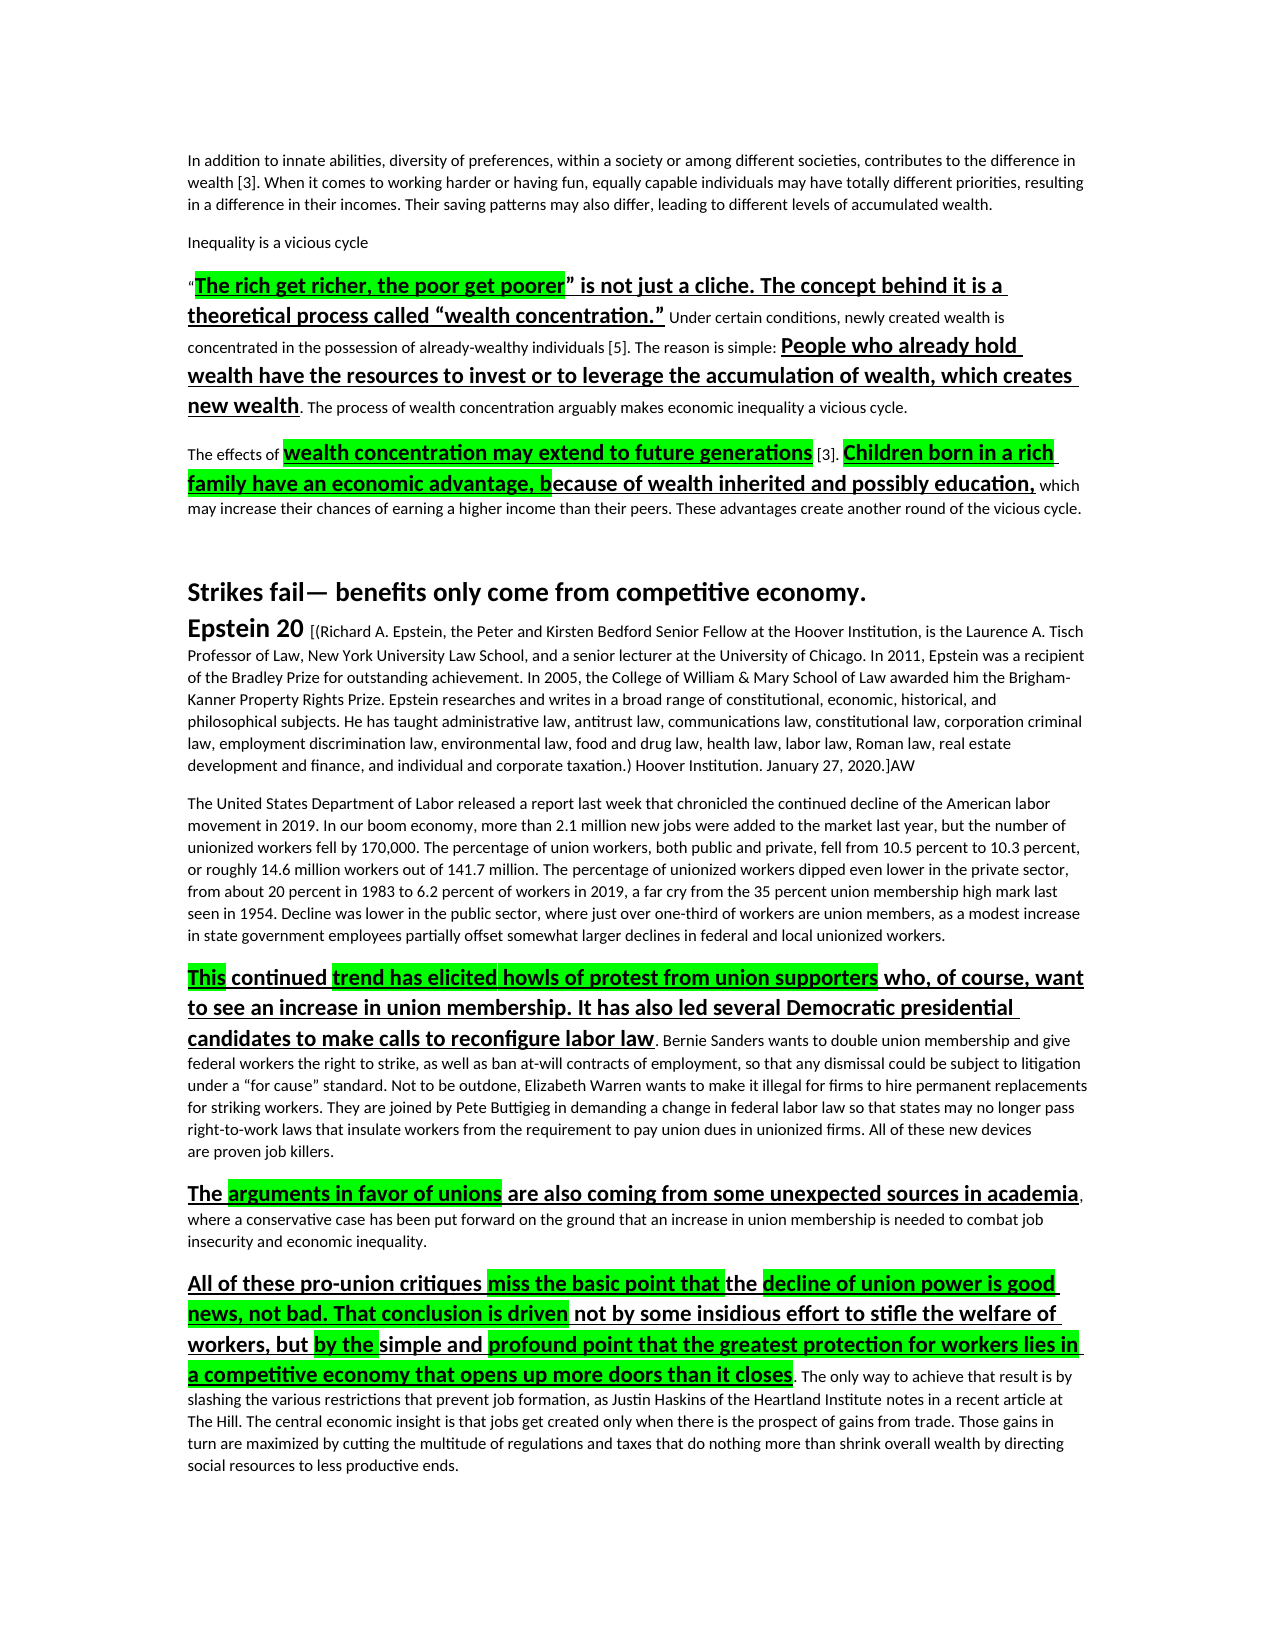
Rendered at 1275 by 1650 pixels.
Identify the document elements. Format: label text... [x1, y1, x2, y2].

subtitle Strikes fail— benefits only come from competitive economy. [187, 575, 1087, 608]
text All of these pro-union critiques miss the basic point that the decline of union power is good news, not bad. That conclusion is driven not by some insidious effort to stifle the welfare of workers, but by the simple and profound point that the greatest protection for workers lies in a competitive economy that opens up more doors than it closes. The only way to achieve that result is by slashing the various restrictions that prevent job formation, as Justin Haskins of the Heartland Institute notes in a recent article at The Hill. The central economic insight is that jobs get created only when there is the prospect of gains from trade. Those gains in turn are maximized by cutting the multitude of regulations and taxes that do nothing more than shrink overall wealth by directing social resources to less productive ends. [187, 1269, 1087, 1476]
text “The rich get richer, the poor get poorer” is not just a cliche. The concept behind it is a theoretical process called “wealth concentration.” Under certain conditions, newly created wealth is concentrated in the possession of already-wealthy individuals [5]. The reason is simple: People who already hold wealth have the resources to invest or to leverage the accumulation of wealth, which creates new wealth. The process of wealth concentration arguably makes economic inequality a vicious cycle. [187, 271, 1087, 420]
text The effects of wealth concentration may extend to future generations [3]. Children born in a rich family have an economic advantage, because of wealth inherited and possibly education, which may increase their chances of earning a higher income than their peers. These advantages create another round of the vicious cycle. [187, 438, 1087, 519]
text In addition to innate abilities, diversity of preferences, within a society or among different societies, contributes to the difference in wealth [3]. When it comes to working harder or having fun, equally capable individuals may have totally different priorities, resulting in a difference in their incomes. Their saving patterns may also differ, leading to different levels of accumulated wealth. [187, 150, 1087, 214]
text Epstein 20 [(Richard A. Epstein, the Peter and Kirsten Bedford Senior Fellow at the Hoover Institution, is the Laurence A. Tisch Professor of Law, New York University Law School, and a senior lecturer at the University of Chicago. In 2011, Epstein was a recipient of the Bradley Prize for outstanding achievement. In 2005, the College of William & Mary School of Law awarded him the Brigham-Kanner Property Rights Prize. Epstein researches and writes in a broad range of constitutional, economic, historical, and philosophical subjects. He has taught administrative law, antitrust law, communications law, constitutional law, corporation criminal law, employment discrimination law, environmental law, food and drug law, health law, labor law, Roman law, real estate development and finance, and individual and corporate taxation.) Hoover Institution. January 27, 2020.]AW [187, 611, 1087, 775]
text The United States Department of Labor released a report last week that chronicled the continued decline of the American labor movement in 2019. In our boom economy, more than 2.1 million new jobs were added to the market last year, but the number of unionized workers fell by 170,000. The percentage of union workers, both public and private, fell from 10.5 percent to 10.3 percent, or roughly 14.6 million workers out of 141.7 million. The percentage of unionized workers dipped even lower in the private sector, from about 20 percent in 1983 to 6.2 percent of workers in 2019, a far cry from the 35 percent union membership high mark last seen in 1954. Decline was lower in the public sector, where just over one-third of workers are union members, as a modest increase in state government employees partially offset somewhat larger declines in federal and local unionized workers. [187, 793, 1087, 945]
text Inequality is a vicious cycle [187, 232, 1087, 253]
text This continued trend has elicited howls of protest from union supporters who, of course, want to see an increase in union membership. It has also led several Democratic presidential candidates to make calls to reconfigure labor law. Bernie Sanders wants to double union membership and give federal workers the right to strike, as well as ban at-will contracts of employment, so that any dismissal could be subject to litigation under a “for cause” standard. Not to be outdone, Elizabeth Warren wants to make it illegal for firms to hire permanent replacements for striking workers. They are joined by Pete Buttigieg in demanding a change in federal labor law so that states may no longer pass right-to-work laws that insulate workers from the requirement to pay union dues in unionized firms. All of these new devices are proven job killers. [187, 963, 1087, 1161]
text The arguments in favor of unions are also coming from some unexpected sources in academia, where a conservative case has been put forward on the ground that an increase in union membership is needed to combat job insecurity and economic inequality. [187, 1179, 1087, 1251]
